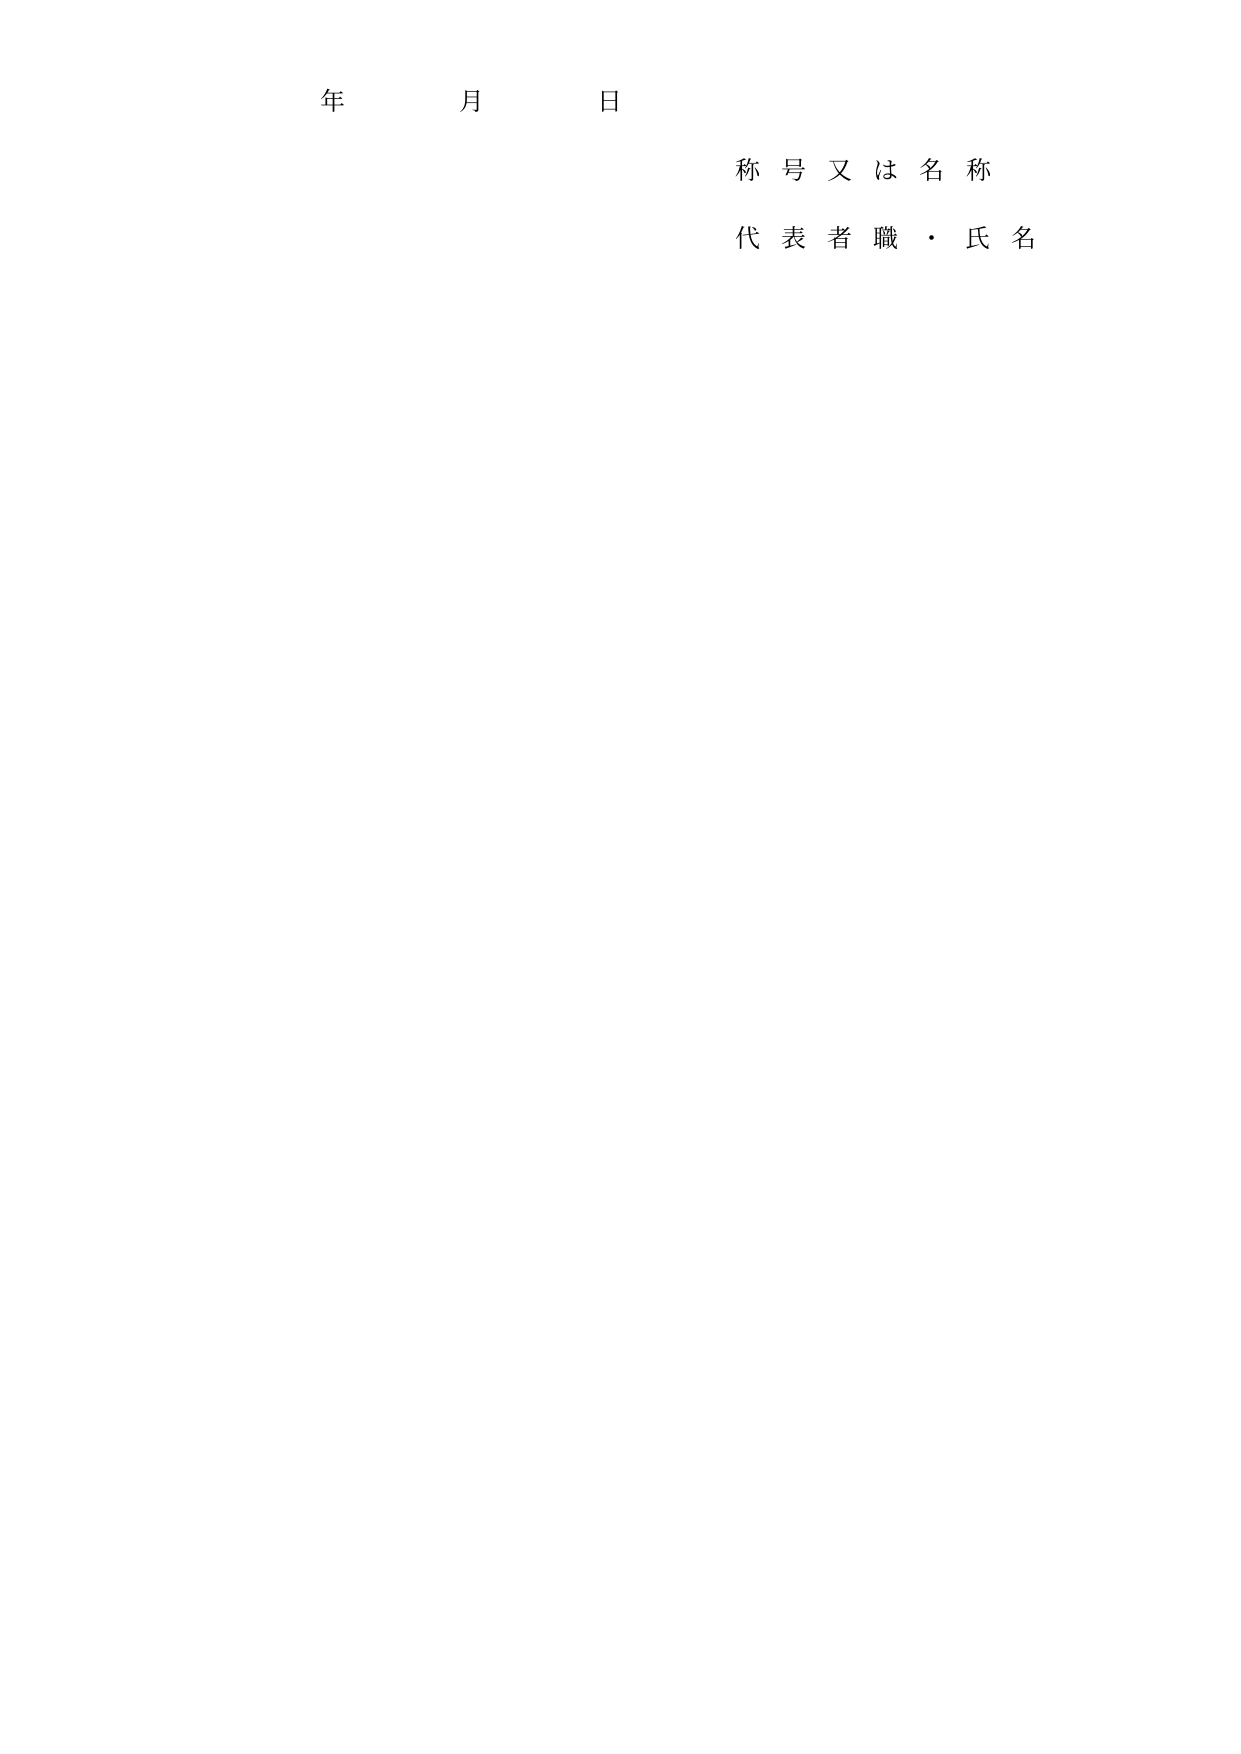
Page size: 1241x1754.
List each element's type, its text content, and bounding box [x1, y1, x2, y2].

text 代表者職・氏名 [137, 202, 1103, 271]
text 年 月 日 [137, 66, 1103, 134]
text 称号又は名称 [137, 134, 1103, 202]
